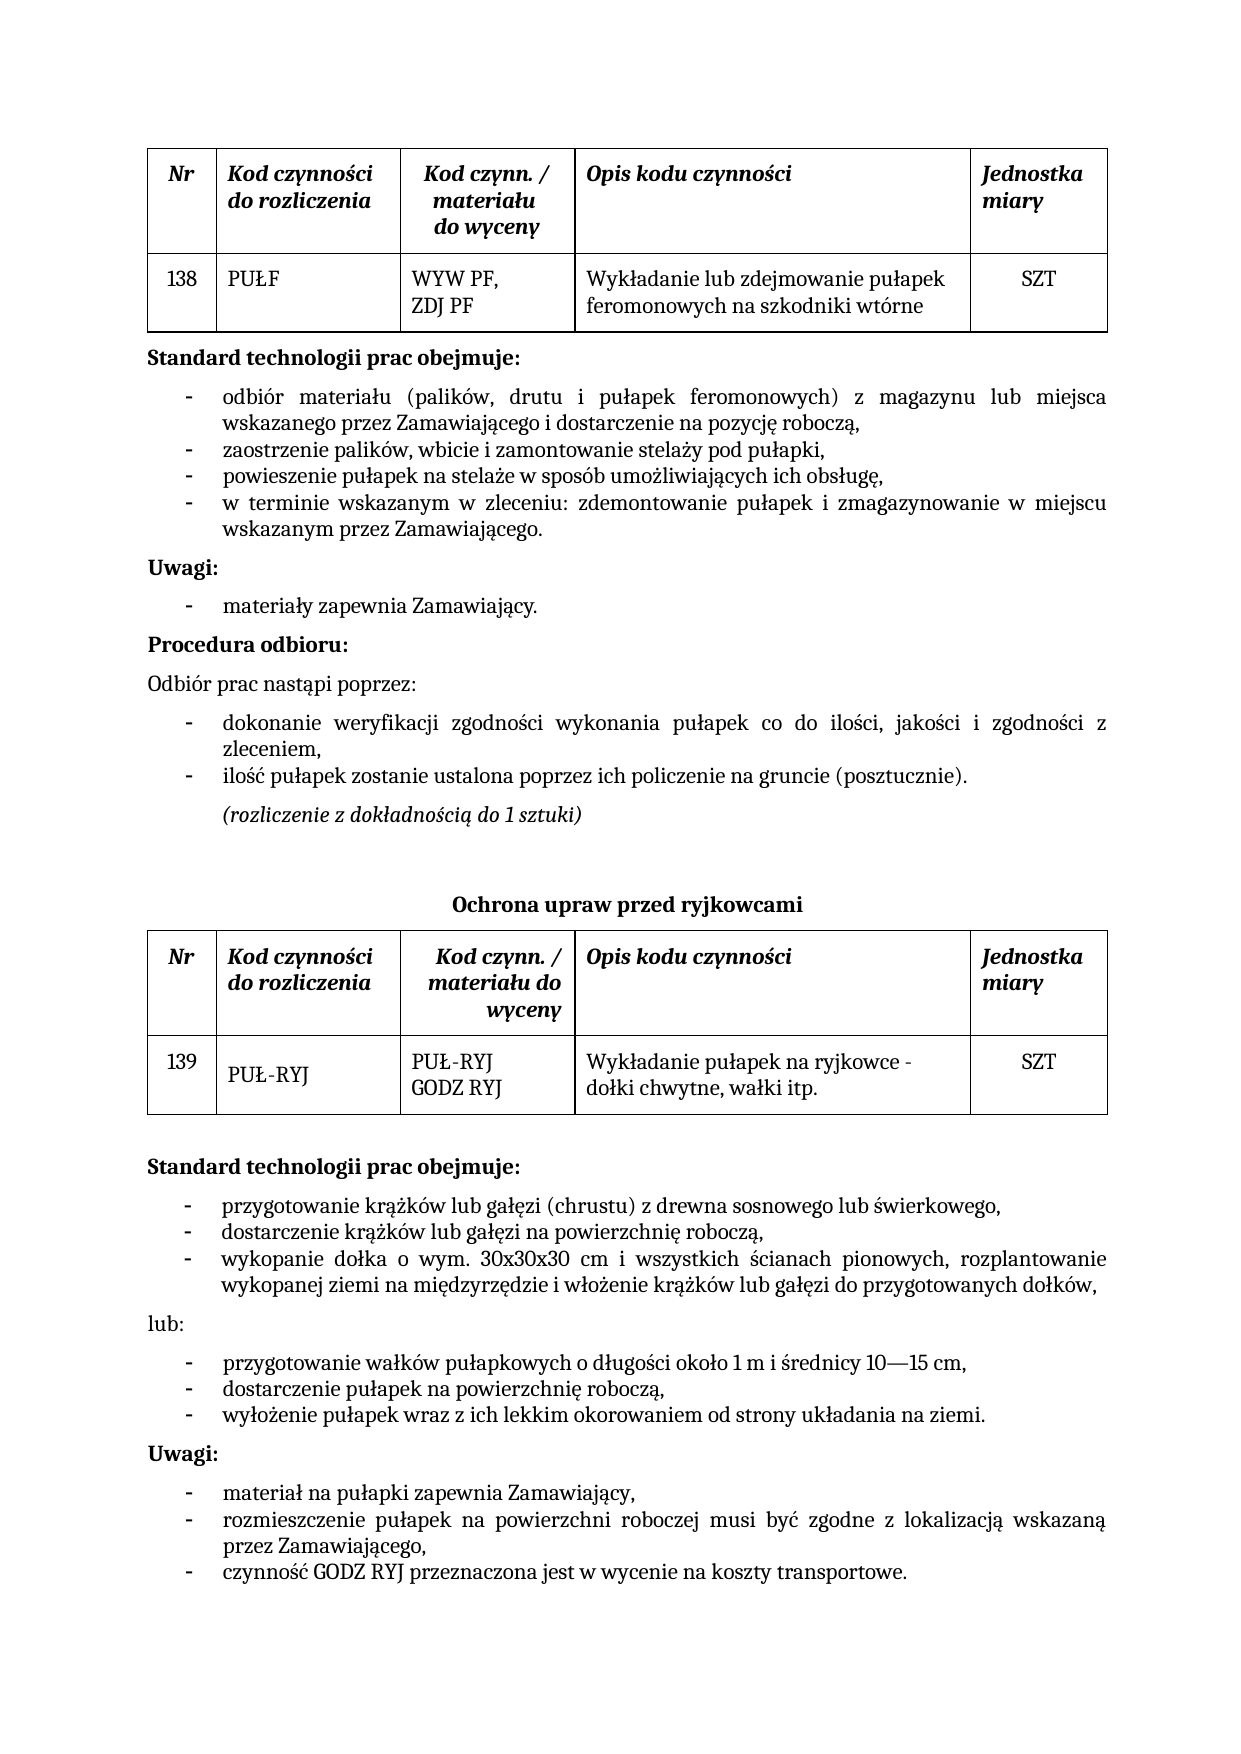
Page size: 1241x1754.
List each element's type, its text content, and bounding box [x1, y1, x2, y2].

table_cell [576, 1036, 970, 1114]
list przygotowanie krążków lub gałęzi (chrustu) z drewna sosnowego lub świerkowego, [184, 1193, 1107, 1219]
text Standard technologii prac obejmuje: [148, 1154, 1107, 1180]
text Procedura odbioru: [148, 632, 1107, 658]
list wyłożenie pułapek wraz z ich lekkim okorowaniem od strony układania na ziemi. [185, 1402, 1107, 1429]
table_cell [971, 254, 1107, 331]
list dostarczenie krążków lub gałęzi na powierzchnię roboczą, [184, 1219, 1107, 1246]
list w terminie wskazanym w zleceniu: zdemontowanie pułapek i zmagazynowanie w miejscu wskazanym przez Zamawiającego. [185, 489, 1107, 542]
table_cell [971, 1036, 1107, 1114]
list materiał na pułapki zapewnia Zamawiający, [185, 1480, 1107, 1506]
list przygotowanie wałków pułapkowych o długości około 1 m i średnicy 10—15 cm, [185, 1349, 1107, 1376]
list rozmieszczenie pułapek na powierzchni roboczej musi być zgodne z lokalizacją wskazaną przez Zamawiającego, [185, 1506, 1107, 1559]
list czynność GODZ RYJ przeznaczona jest w wycenie na koszty transportowe. [185, 1559, 1107, 1585]
list dokonanie weryfikacji zgodności wykonania pułapek co do ilości, jakości i zgodności z zleceniem, [185, 710, 1107, 763]
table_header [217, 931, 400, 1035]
text Odbiór prac nastąpi poprzez: [148, 671, 1107, 697]
list dostarczenie pułapek na powierzchnię roboczą, [185, 1376, 1107, 1402]
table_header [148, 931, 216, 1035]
text Ochrona upraw przed ryjkowcami [148, 891, 1107, 918]
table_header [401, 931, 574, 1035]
list ilość pułapek zostanie ustalona poprzez ich policzenie na gruncie (posztucznie). [185, 763, 1107, 789]
list wykopanie dołka o wym. 30x30x30 cm i wszystkich ścianach pionowych, rozplantowanie wykopanej ziemi na międzyrzędzie i włożenie krążków lub gałęzi do przygotowanych dołków, [184, 1246, 1107, 1298]
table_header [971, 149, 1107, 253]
list materiały zapewnia Zamawiający. [185, 593, 1107, 620]
text (rozliczenie z dokładnością do 1 sztuki) [148, 801, 1107, 828]
list zaostrzenie palików, wbicie i zamontowanie stelaży pod pułapki, [185, 437, 1107, 463]
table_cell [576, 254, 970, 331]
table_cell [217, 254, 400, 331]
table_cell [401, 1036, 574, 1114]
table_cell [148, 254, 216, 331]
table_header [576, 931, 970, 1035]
text Uwagi: [148, 1441, 1107, 1467]
text lub: [148, 1311, 1107, 1337]
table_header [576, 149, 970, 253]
list powieszenie pułapek na stelaże w sposób umożliwiających ich obsługę, [185, 463, 1107, 489]
text Standard technologii prac obejmuje: [148, 345, 1107, 371]
text Uwagi: [148, 554, 1107, 581]
list odbiór materiału (palików, drutu i pułapek feromonowych) z magazynu lub miejsca wskazanego przez Zamawiającego i dostarczenie na pozycję roboczą, [185, 384, 1107, 437]
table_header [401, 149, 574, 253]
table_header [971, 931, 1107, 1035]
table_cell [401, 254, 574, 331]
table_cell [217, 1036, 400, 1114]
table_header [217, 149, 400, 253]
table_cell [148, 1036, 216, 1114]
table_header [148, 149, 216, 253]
